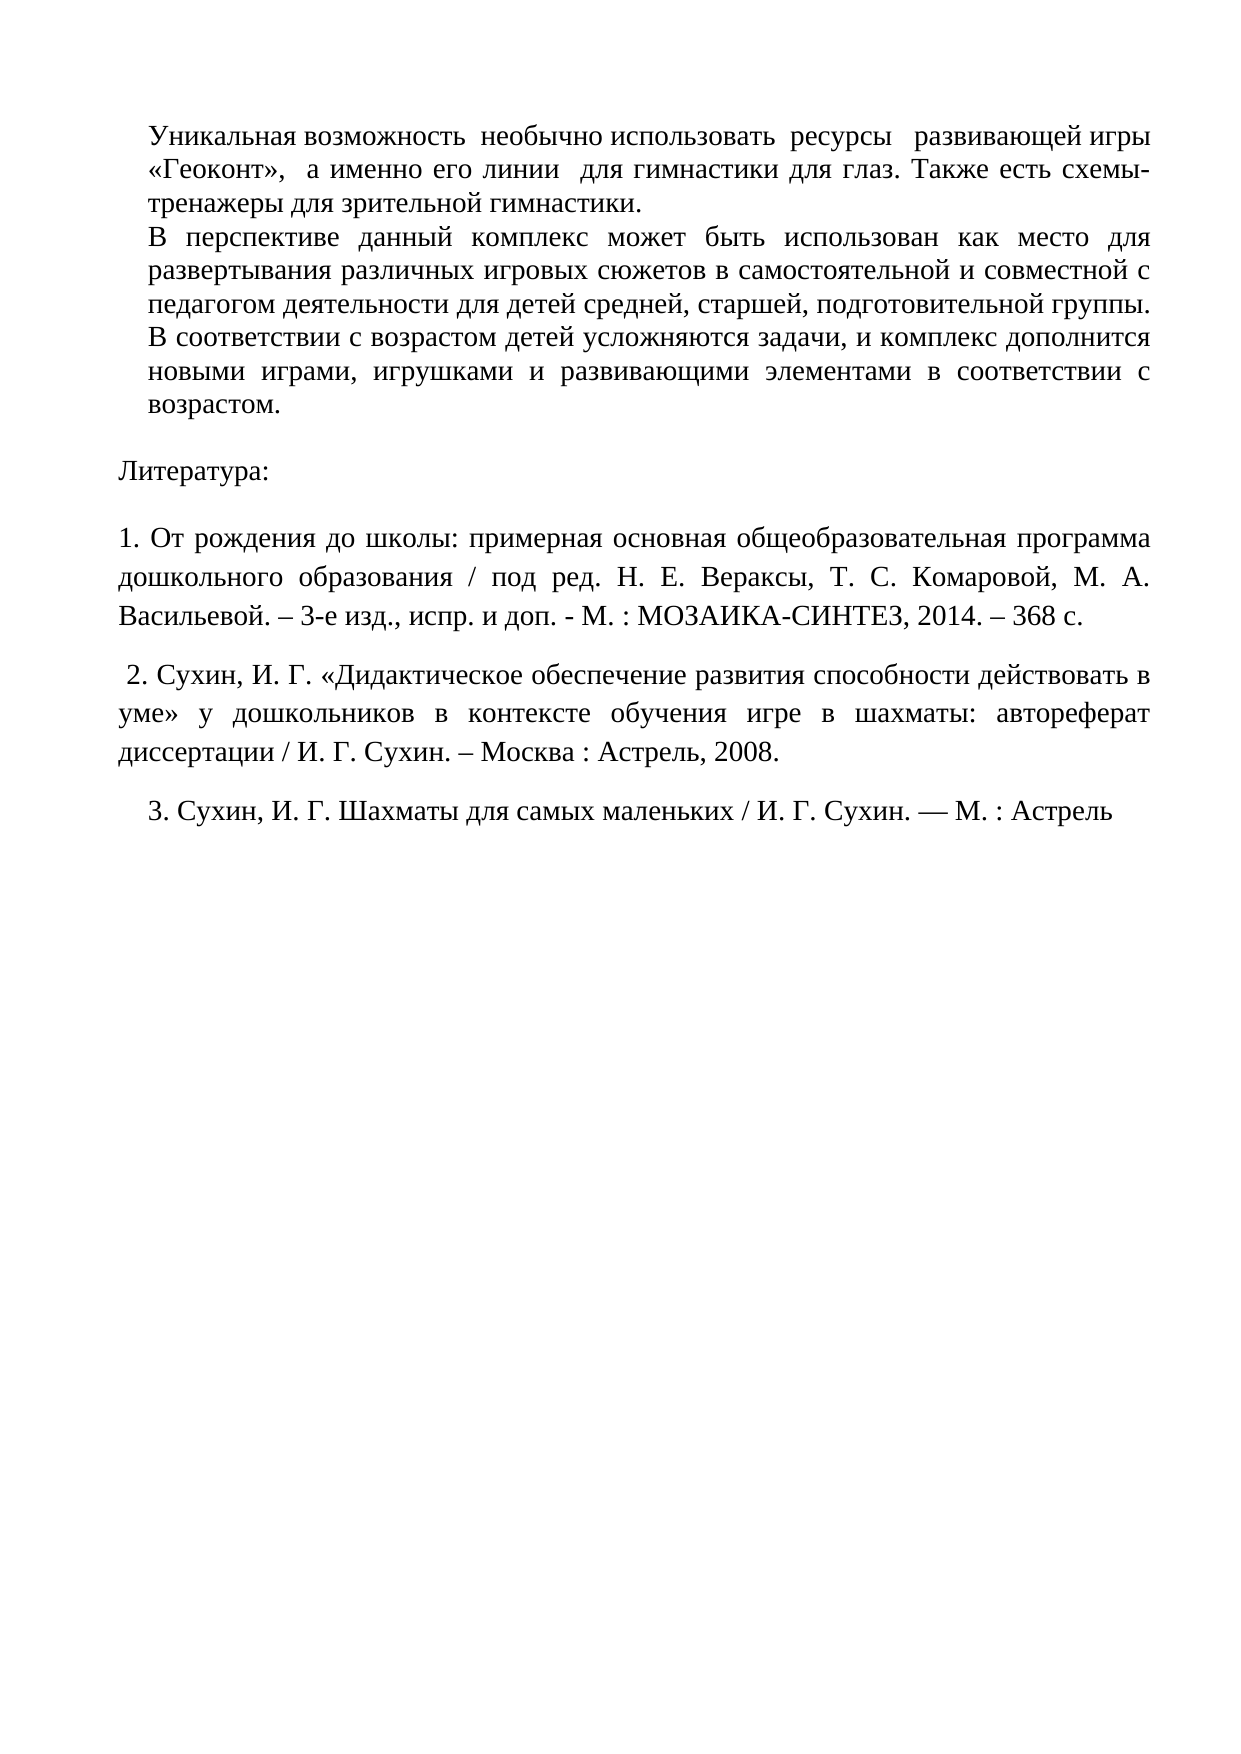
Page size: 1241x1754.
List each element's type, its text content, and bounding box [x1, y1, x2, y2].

text 1. От рождения до школы: примерная основная общеобразовательная программа дошкольного образования / под ред. Н. Е. Вераксы, Т. С. Комаровой, М. А. Васильевой. – 3-е изд., испр. и доп. - М. : МОЗАИКА-СИНТЕЗ, 2014. – 368 с. [118, 521, 1152, 631]
text 3. Сухин, И. Г. Шахматы для самых маленьких / И. Г. Сухин. — М. : Астрель [148, 793, 1152, 827]
text В перспективе данный комплекс может быть использован как место для развертывания различных игровых сюжетов в самостоятельной и совместной с педагогом деятельности для детей средней, старшей, подготовительной группы. В соответствии с возрастом детей усложняются задачи, и комплекс дополнится новыми играми, игрушками и развивающими элементами в соответствии с возрастом. [148, 219, 1152, 420]
text Уникальная возможность необычно использовать ресурсы развивающей игры «Геоконт», а именно его линии для гимнастики для глаз. Также есть схемы-тренажеры для зрительной гимнастики. [148, 118, 1152, 219]
text Литература: [118, 453, 1152, 487]
text 2. Сухин, И. Г. «Дидактическое обеспечение развития способности действовать в уме» у дошкольников в контексте обучения игре в шахматы: автореферат диссертации / И. Г. Сухин. – Москва : Астрель, 2008. [118, 657, 1152, 768]
